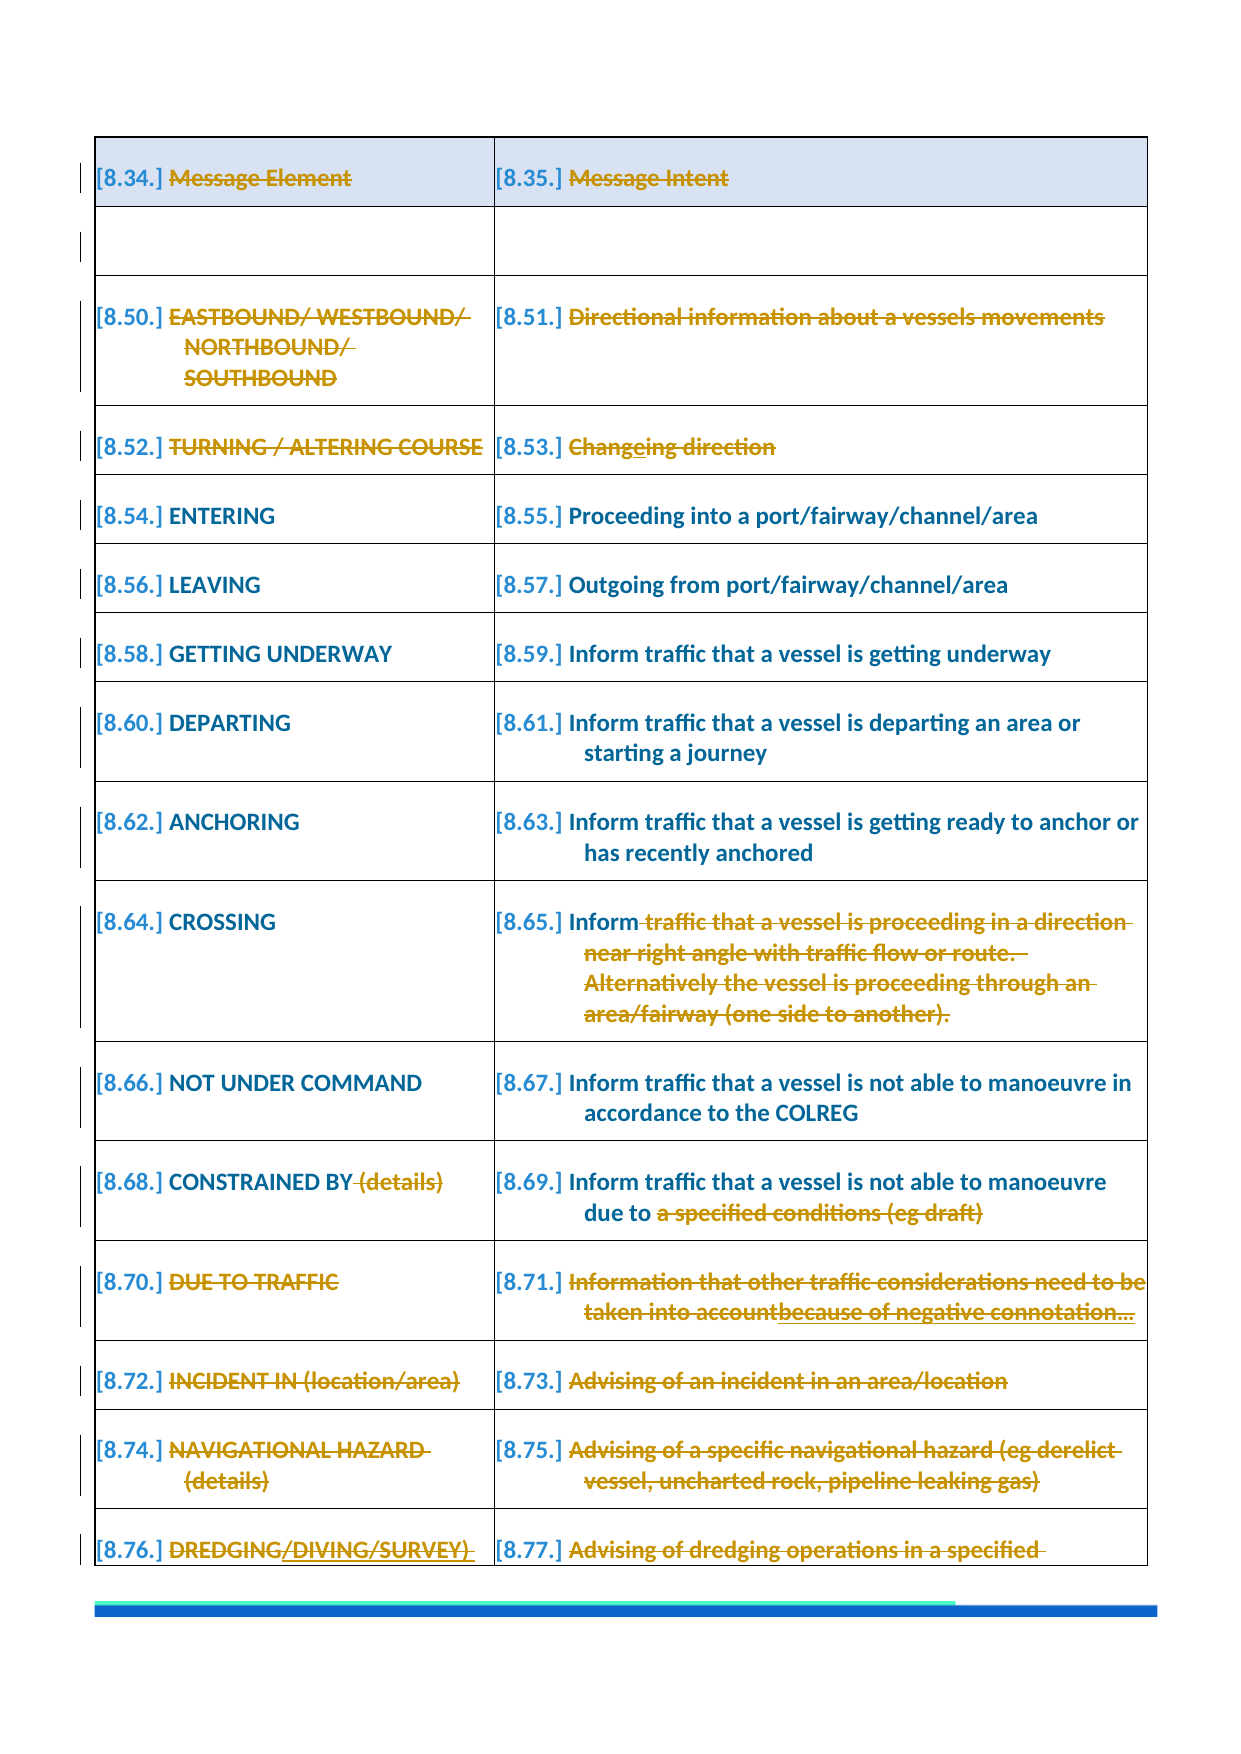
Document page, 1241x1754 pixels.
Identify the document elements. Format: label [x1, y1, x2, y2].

table_cell [495, 276, 1147, 405]
table_cell [495, 682, 1147, 781]
table_cell [96, 276, 494, 405]
table_cell [495, 1509, 1147, 1565]
table_cell [96, 1509, 494, 1565]
table_cell [495, 475, 1147, 543]
table_header [495, 138, 1147, 206]
table_cell [96, 1241, 494, 1339]
table_cell [96, 1141, 494, 1240]
picture [94, 1601, 1158, 1617]
table_cell [96, 613, 494, 681]
table_cell [495, 1042, 1147, 1140]
table_cell [96, 881, 494, 1041]
table_cell [495, 782, 1147, 880]
table_cell [96, 544, 494, 612]
table_header [96, 138, 494, 206]
table_cell [495, 613, 1147, 681]
table_cell [96, 475, 494, 543]
table_cell [96, 682, 494, 781]
table_cell [96, 207, 494, 274]
table_cell [495, 544, 1147, 612]
table_cell [495, 1241, 1147, 1339]
table_cell [96, 1042, 494, 1140]
table_cell [495, 1141, 1147, 1240]
table_cell [96, 1341, 494, 1408]
table_cell [495, 406, 1147, 474]
table_cell [495, 1341, 1147, 1408]
table_cell [96, 782, 494, 880]
table_cell [96, 406, 494, 474]
table_cell [495, 881, 1147, 1041]
table_cell [495, 207, 1147, 274]
table_cell [96, 1410, 494, 1508]
table_cell [495, 1410, 1147, 1508]
